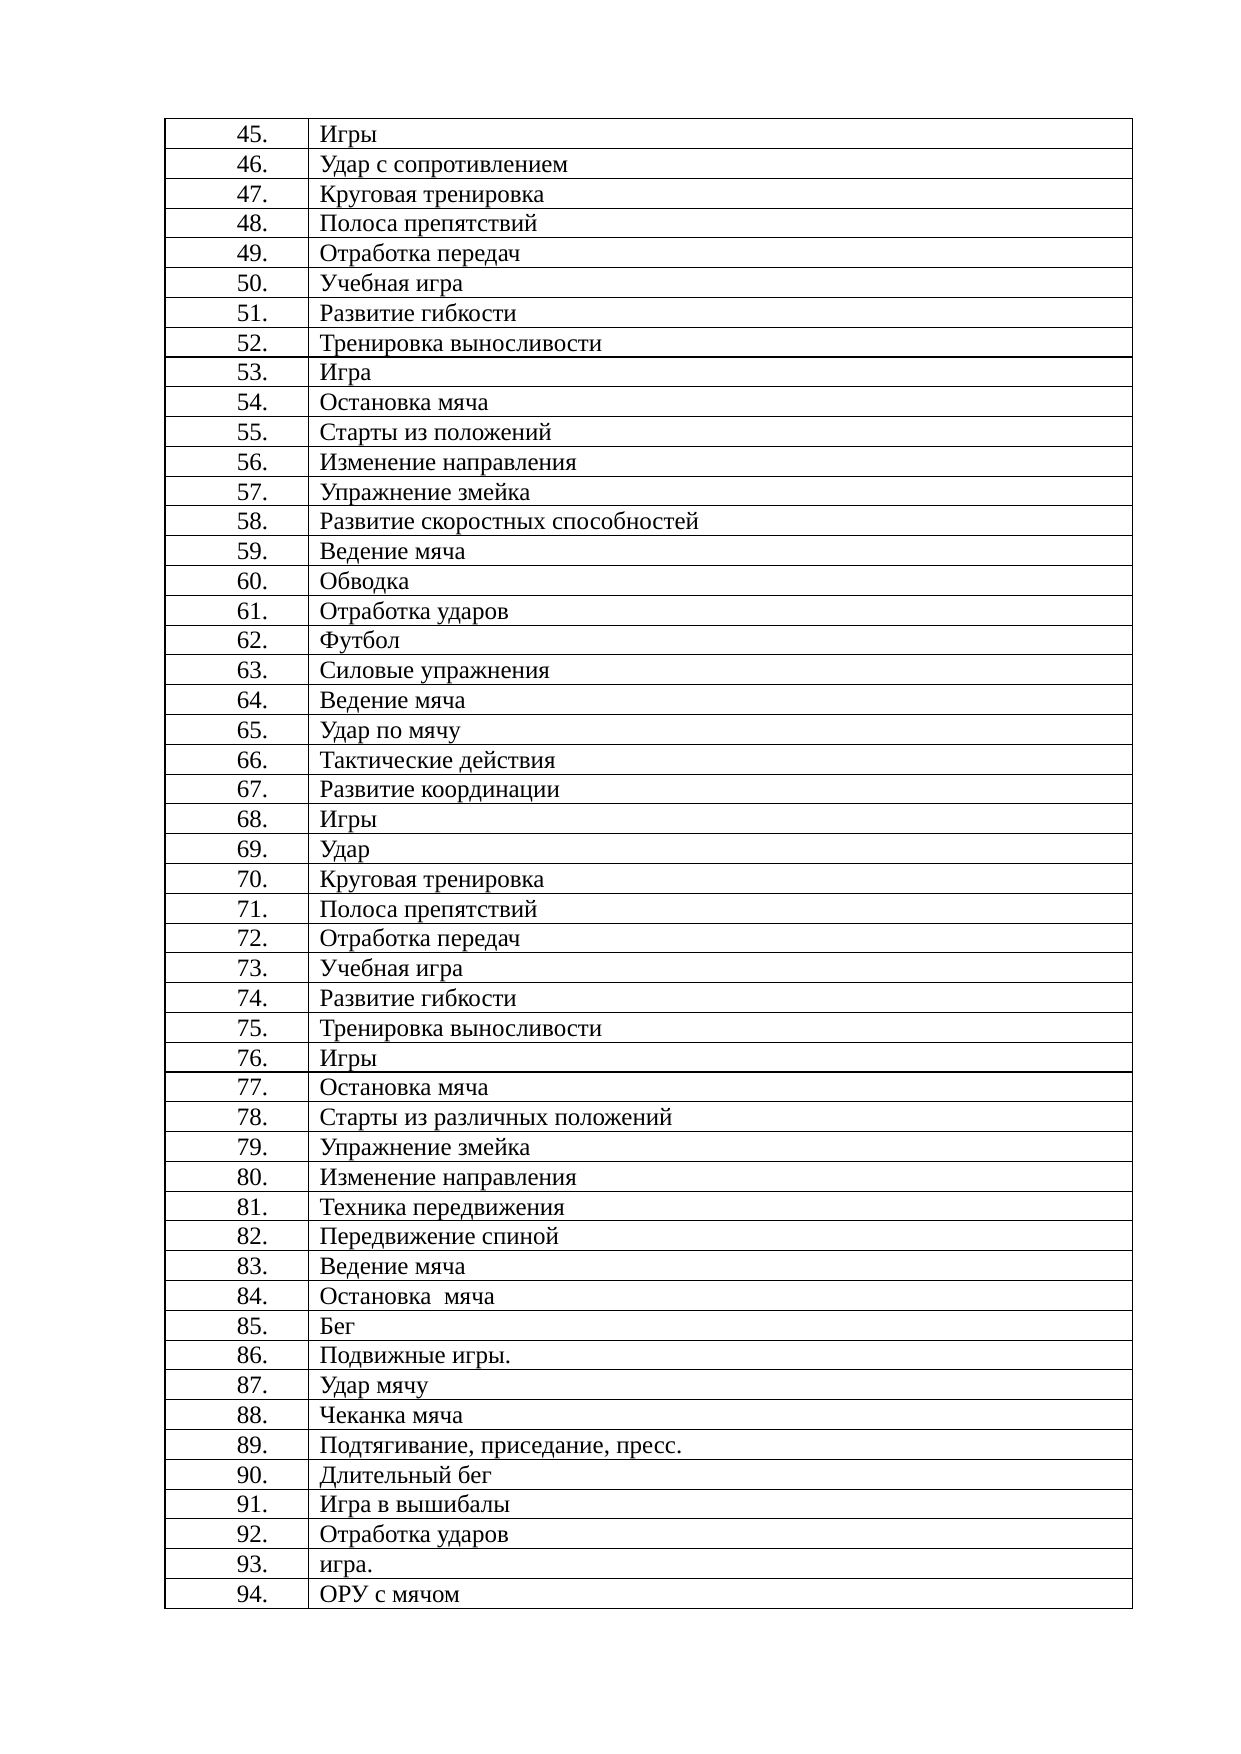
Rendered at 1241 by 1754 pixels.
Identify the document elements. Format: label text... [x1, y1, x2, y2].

table_cell [166, 536, 308, 565]
table_cell Удар [309, 834, 1132, 863]
table_cell [166, 1579, 308, 1608]
table_cell [166, 209, 308, 237]
table_cell Игра в вышибалы [309, 1490, 1132, 1518]
table_cell [166, 715, 308, 744]
table_cell Отработка ударов [309, 1519, 1132, 1548]
table_cell [166, 1311, 308, 1339]
table_cell игра. [309, 1549, 1132, 1578]
table_cell [166, 1251, 308, 1280]
table_cell [166, 745, 308, 773]
table_cell [166, 834, 308, 863]
table_cell Учебная игра [309, 953, 1132, 982]
table_cell [166, 1043, 308, 1071]
table_cell [166, 238, 308, 267]
table_cell [166, 1341, 308, 1369]
table_cell [166, 149, 308, 178]
table_cell Удар по мячу [309, 715, 1132, 744]
table_cell Обводка [309, 566, 1132, 595]
table_cell Подтягивание, приседание, пресс. [309, 1430, 1132, 1459]
table_cell Старты из различных положений [309, 1102, 1132, 1131]
table_cell [166, 1073, 308, 1101]
table_cell [166, 358, 308, 386]
table_cell Изменение направления [309, 447, 1132, 476]
table_cell Круговая тренировка [309, 179, 1132, 207]
table_cell Удар с сопротивлением [309, 149, 1132, 178]
table_cell Остановка мяча [309, 387, 1132, 416]
table_cell [166, 626, 308, 654]
table_cell [166, 298, 308, 327]
table_cell [166, 953, 308, 982]
table_cell [166, 1430, 308, 1459]
table_cell [166, 1370, 308, 1399]
table_cell Остановка мяча [309, 1281, 1132, 1310]
table_cell [166, 387, 308, 416]
table_cell Техника передвижения [309, 1192, 1132, 1220]
table_cell Чеканка мяча [309, 1400, 1132, 1429]
table_cell [166, 775, 308, 803]
table_cell [166, 1221, 308, 1250]
table_cell [166, 864, 308, 893]
table_cell Развитие гибкости [309, 983, 1132, 1012]
table_cell Бег [309, 1311, 1132, 1339]
table_cell Учебная игра [309, 268, 1132, 297]
table_cell [166, 506, 308, 535]
table_cell Игры [309, 804, 1132, 833]
table_cell [166, 983, 308, 1012]
table_cell [166, 566, 308, 595]
table_cell ОРУ с мячом [309, 1579, 1132, 1608]
table_cell [166, 119, 308, 148]
table_cell Упражнение змейка [309, 477, 1132, 505]
table_cell Передвижение спиной [309, 1221, 1132, 1250]
table_cell [166, 328, 308, 356]
table_cell [166, 447, 308, 476]
table_cell [166, 1549, 308, 1578]
table_cell Ведение мяча [309, 685, 1132, 714]
table_cell [166, 1162, 308, 1191]
table_cell Игры [309, 119, 1132, 148]
table_cell [166, 804, 308, 833]
table_cell Упражнение змейка [309, 1132, 1132, 1161]
table_cell Отработка передач [309, 238, 1132, 267]
table_cell [166, 685, 308, 714]
table_cell Отработка ударов [309, 596, 1132, 624]
table_cell [166, 894, 308, 922]
table_cell [166, 1013, 308, 1042]
table_cell [166, 1102, 308, 1131]
table_cell [166, 417, 308, 446]
table_cell Игры [309, 1043, 1132, 1071]
table_cell Полоса препятствий [309, 894, 1132, 922]
table_cell Ведение мяча [309, 1251, 1132, 1280]
table_cell Полоса препятствий [309, 209, 1132, 237]
table_cell Изменение направления [309, 1162, 1132, 1191]
table_cell Ведение мяча [309, 536, 1132, 565]
table_cell Тренировка выносливости [309, 328, 1132, 356]
table_cell Старты из положений [309, 417, 1132, 446]
table_cell [166, 1460, 308, 1488]
table_cell [166, 1519, 308, 1548]
table_cell [166, 1192, 308, 1220]
table_cell [166, 477, 308, 505]
table_cell Развитие скоростных способностей [309, 506, 1132, 535]
table_cell [166, 596, 308, 624]
table_cell [166, 268, 308, 297]
table_cell [166, 1400, 308, 1429]
table_cell Длительный бег [309, 1460, 1132, 1488]
table_cell Футбол [309, 626, 1132, 654]
table_cell Тактические действия [309, 745, 1132, 773]
table_cell Круговая тренировка [309, 864, 1132, 893]
table_cell Удар мячу [309, 1370, 1132, 1399]
table_cell [166, 1132, 308, 1161]
table_cell Силовые упражнения [309, 655, 1132, 684]
table_cell [166, 1281, 308, 1310]
table_cell Развитие гибкости [309, 298, 1132, 327]
table_cell Подвижные игры. [309, 1341, 1132, 1369]
table_cell [166, 655, 308, 684]
table_cell [166, 179, 308, 207]
table_cell [166, 924, 308, 952]
table_cell Остановка мяча [309, 1073, 1132, 1101]
table_cell [166, 1490, 308, 1518]
table_cell Развитие координации [309, 775, 1132, 803]
table_cell Отработка передач [309, 924, 1132, 952]
table_cell Тренировка выносливости [309, 1013, 1132, 1042]
table_cell Игра [309, 358, 1132, 386]
